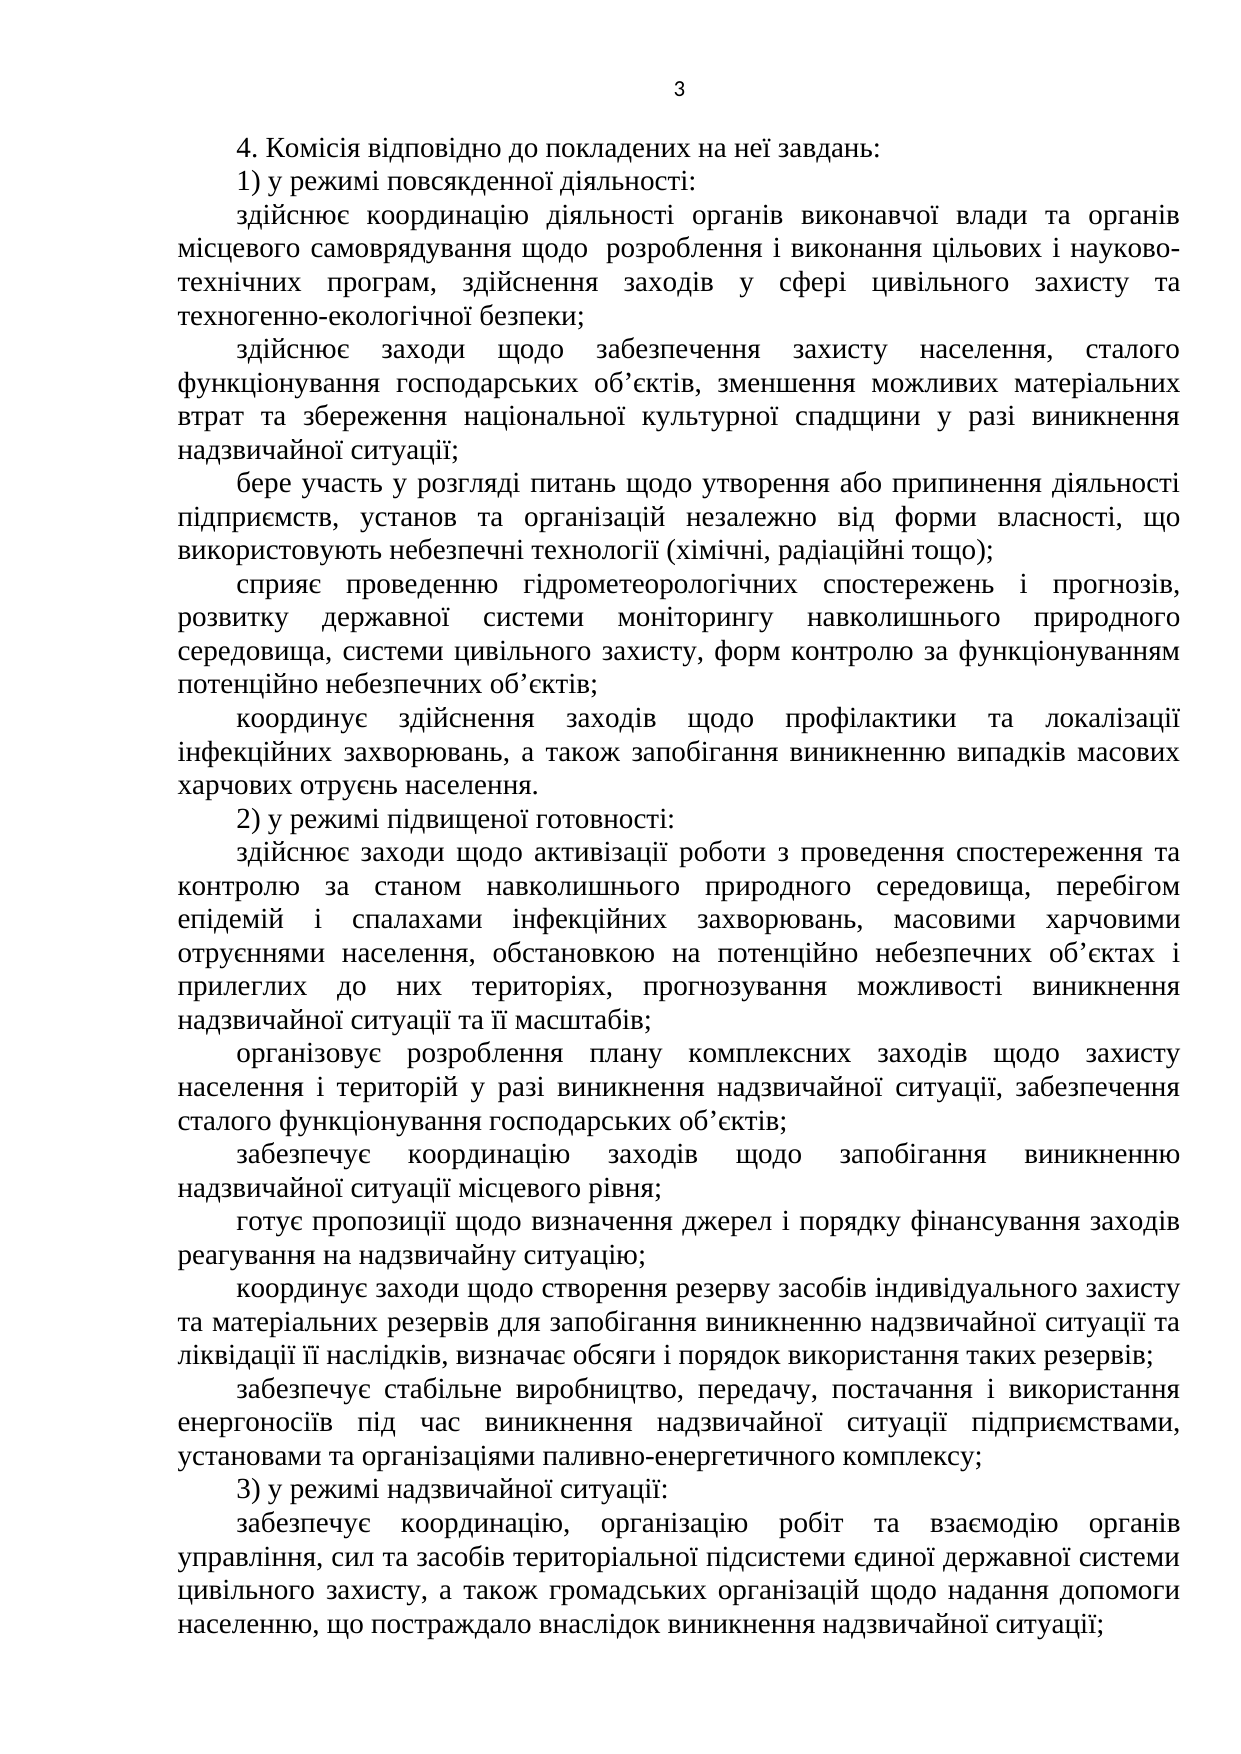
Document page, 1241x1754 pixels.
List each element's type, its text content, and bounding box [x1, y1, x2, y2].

text координує здійснення заходів щодо профілактики та локалізації інфекційних захворювань, а також запобігання виникненню випадків масових харчових отруєнь населення. [177, 700, 1181, 801]
text координує заходи щодо створення резерву засобів індивідуального захисту та матеріальних резервів для запобігання виникненню надзвичайної ситуації та ліквідації її наслідків, визначає обсяги і порядок використання таких резервів; [177, 1270, 1181, 1371]
text 3) у режимі надзвичайної ситуації: [177, 1472, 1181, 1505]
text забезпечує стабільне виробництво, передачу, постачання і використання енергоносіїв під час виникнення надзвичайної ситуації підприємствами, установами та організаціями паливно-енергетичного комплексу; [177, 1371, 1181, 1472]
text здійснює заходи щодо активізації роботи з проведення спостереження та контролю за станом навколишнього природного середовища, перебігом епідемій і спалахами інфекційних захворювань, масовими харчовими отруєннями населення, обстановкою на потенційно небезпечних об’єктах і прилеглих до них територіях, прогнозування можливості виникнення надзвичайної ситуації та її масштабів; [177, 834, 1181, 1036]
text забезпечує координацію заходів щодо запобігання виникненню надзвичайної ситуації місцевого рівня; [177, 1136, 1181, 1203]
text 4. Комісія відповідно до покладених на неї завдань: [177, 130, 1181, 163]
text забезпечує координацію, організацію робіт та взаємодію органів управління, сил та засобів територіальної підсистеми єдиної державної системи цивільного захисту, а також громадських організацій щодо надання допомоги населенню, що постраждало внаслідок виникнення надзвичайної ситуації; [177, 1505, 1181, 1639]
text організовує розроблення плану комплексних заходів щодо захисту населення і територій у разі виникнення надзвичайної ситуації, забезпечення сталого функціонування господарських об’єктів; [177, 1036, 1181, 1136]
text готує пропозиції щодо визначення джерел і порядку фінансування заходів реагування на надзвичайну ситуацію; [177, 1203, 1181, 1270]
text 1) у режимі повсякденної діяльності: [177, 163, 1181, 197]
text сприяє проведенню гідрометеорологічних спостережень і прогнозів, розвитку державної системи моніторингу навколишнього природного середовища, системи цивільного захисту, форм контролю за функціонуванням потенційно небезпечних об’єктів; [177, 566, 1181, 700]
text 2) у режимі підвищеної готовності: [177, 801, 1181, 834]
text здійснює координацію діяльності органів виконавчої влади та органів місцевого самоврядування щодо розроблення і виконання цільових і науково-технічних програм, здійснення заходів у сфері цивільного захисту та техногенно-екологічної безпеки; [177, 197, 1181, 331]
text бере участь у розгляді питань щодо утворення або припинення діяльності підприємств, установ та організацій незалежно від форми власності, що використовують небезпечні технології (хімічні, радіаційні тощо); [177, 465, 1181, 566]
text здійснює заходи щодо забезпечення захисту населення, сталого функціонування господарських об’єктів, зменшення можливих матеріальних втрат та збереження національної культурної спадщини у разі виникнення надзвичайної ситуації; [177, 331, 1181, 465]
